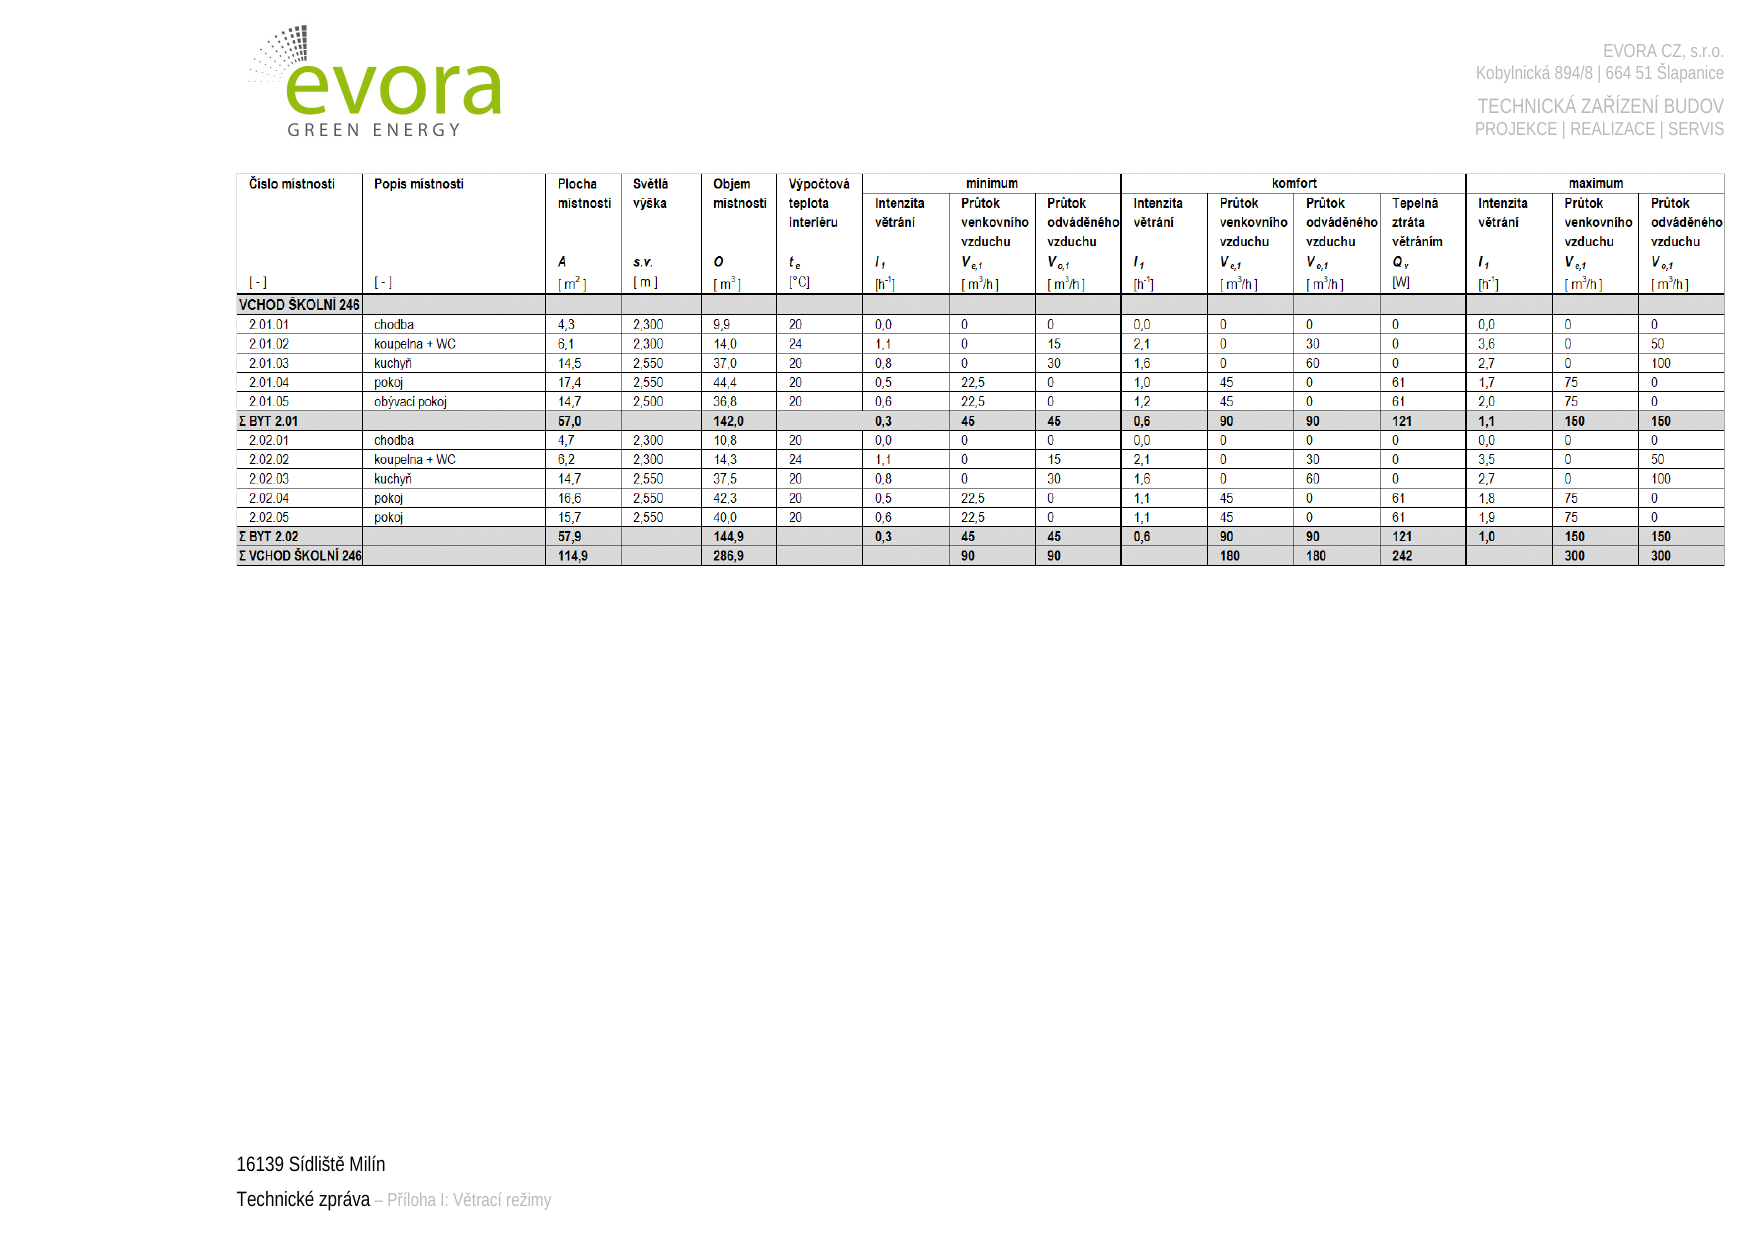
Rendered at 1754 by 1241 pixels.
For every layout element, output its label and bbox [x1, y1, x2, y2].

picture [236, 12, 519, 146]
picture [236, 173, 1725, 566]
